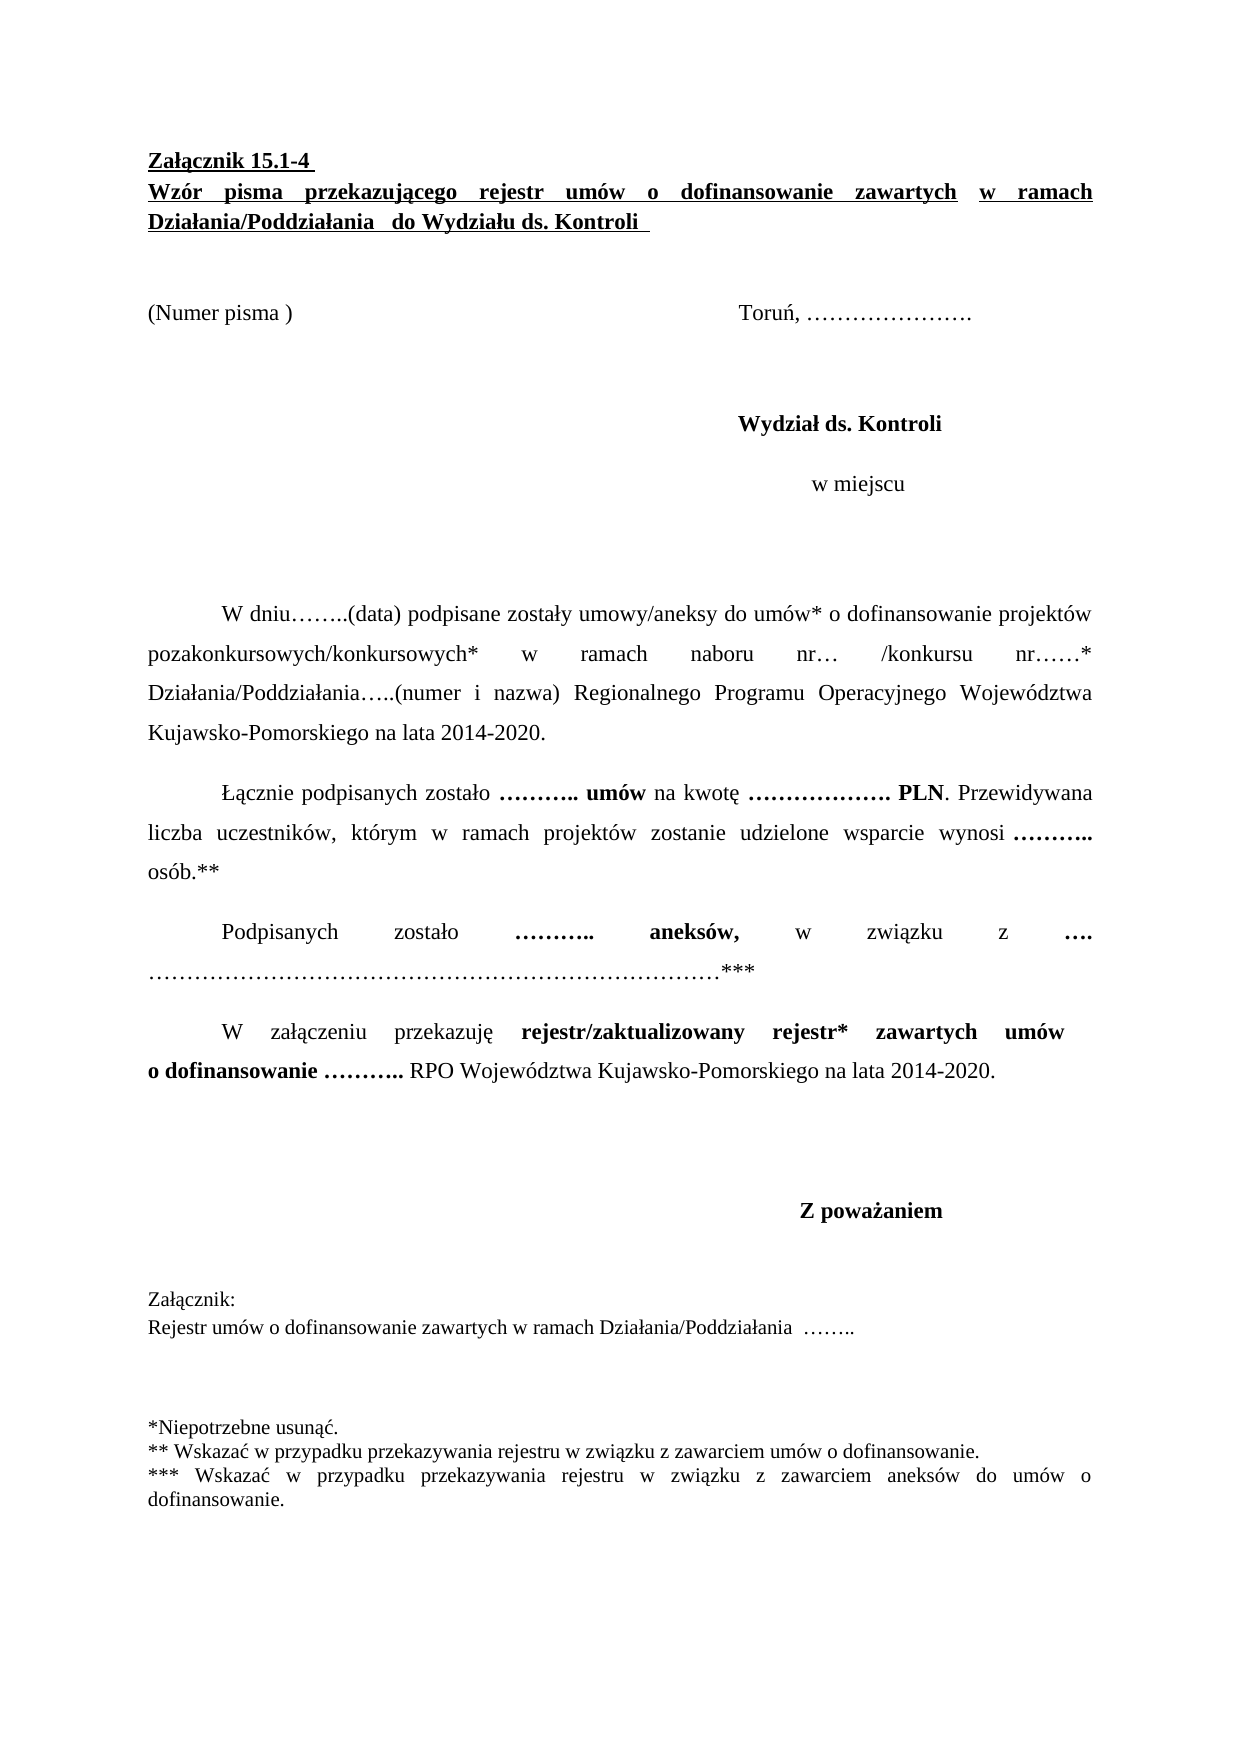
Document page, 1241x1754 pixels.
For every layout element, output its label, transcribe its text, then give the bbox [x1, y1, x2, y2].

text *** Wskazać w przypadku przekazywania rejestru w związku z zawarciem aneksów do umów o dofinansowanie. [148, 1463, 1093, 1511]
text Wydział ds. Kontroli [148, 410, 1093, 436]
text W załączeniu przekazuję rejestr/zaktualizowany rejestr* zawartych umów o dofinansowanie ……….. RPO Województwa Kujawsko-Pomorskiego na lata 2014-2020. [148, 1018, 1093, 1084]
text ** Wskazać w przypadku przekazywania rejestru w związku z zawarciem umów o dofinansowanie. [148, 1439, 1093, 1463]
text Łącznie podpisanych zostało ……….. umów na kwotę ………………. PLN. Przewidywana liczba uczestników, którym w ramach projektów zostanie udzielone wsparcie wynosi ……….. osób.** [148, 779, 1093, 884]
text W dniu……..(data) podpisane zostały umowy/aneksy do umów* o dofinansowanie projektów pozakonkursowych/konkursowych* w ramach naboru nr… /konkursu nr……* Działania/Poddziałania…..(numer i nazwa) Regionalnego Programu Operacyjnego Województwa Kujawsko-Pomorskiego na lata 2014-2020. [148, 600, 1093, 745]
text Podpisanych zostało ……….. aneksów, w związku z …. …………………………………………………………………*** [148, 918, 1093, 984]
text *Niepotrzebne usunąć. [148, 1415, 1093, 1439]
text Wzór pisma przekazującego rejestr umów o dofinansowanie zawartych w ramach Działania/Poddziałania do Wydziału ds. Kontroli [148, 178, 1093, 234]
text Z poważaniem [148, 1197, 1093, 1223]
text (Numer pisma ) Toruń, …………………. [148, 299, 1093, 325]
text Rejestr umów o dofinansowanie zawartych w ramach Działania/Poddziałania …….. [148, 1315, 1093, 1339]
text Załącznik: [148, 1287, 1093, 1311]
text Załącznik 15.1-4 [148, 148, 1093, 174]
text w miejscu [148, 470, 1093, 497]
